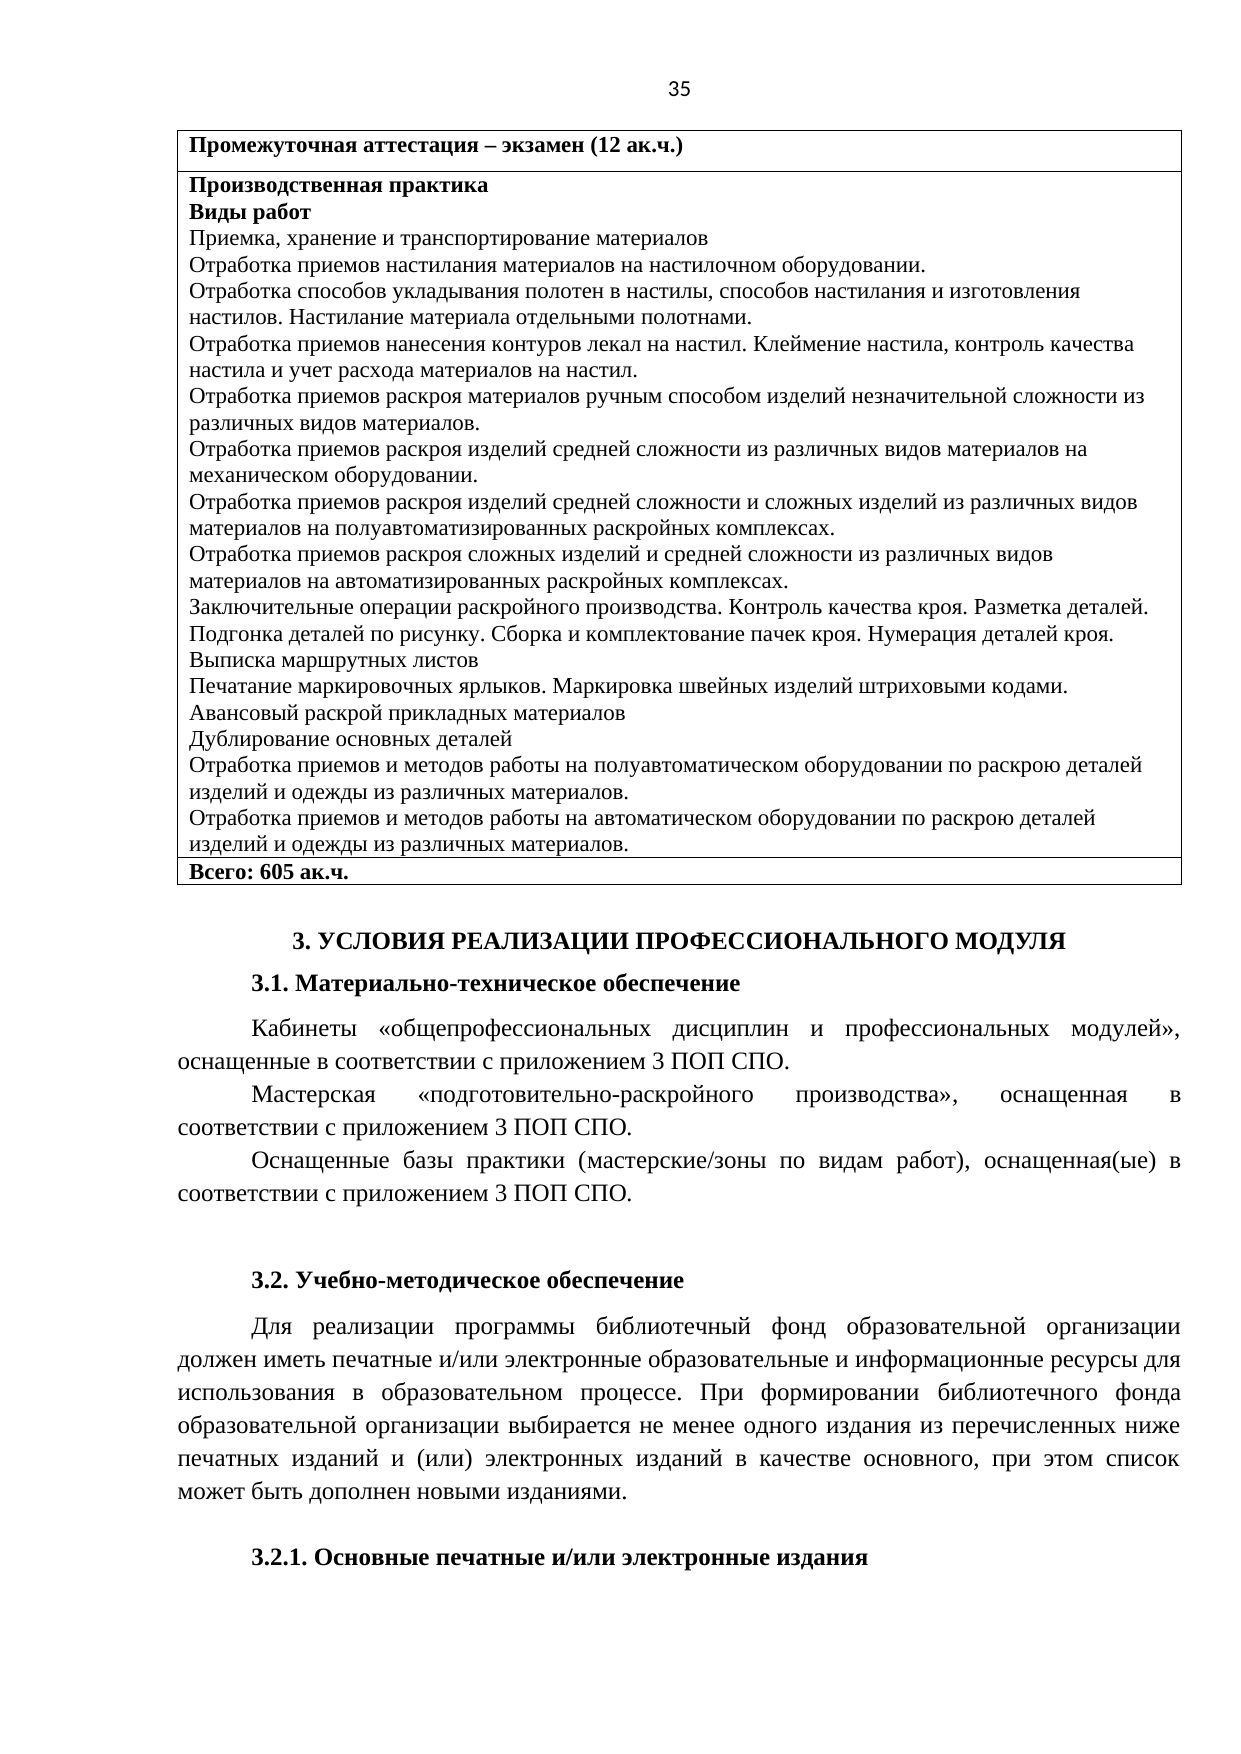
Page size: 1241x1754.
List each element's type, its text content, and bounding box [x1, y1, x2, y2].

table_cell Всего: 605 ак.ч. [178, 858, 1181, 884]
text 3.2. Учебно-методическое обеспечение [177, 1265, 1181, 1294]
text Мастерская «подготовительно-раскройного производства», оснащенная в соответствии с приложением 3 ПОП СПО. [177, 1079, 1181, 1141]
text 3. Условия реализации профессионального модуля [177, 926, 1181, 955]
text Оснащенные базы практики (мастерские/зоны по видам работ), оснащенная(ые) в соответствии с приложением 3 ПОП СПО. [177, 1145, 1181, 1207]
text 3.1. Материально-техническое обеспечение [177, 968, 1181, 996]
list 3.2.1. Основные печатные и/или электронные издания [177, 1542, 1181, 1571]
table_cell Промежуточная аттестация – экзамен (12 ак.ч.) [178, 131, 1181, 171]
list Для реализации программы библиотечный фонд образовательной организации должен иметь печатные и/или электронные образовательные и информационные ресурсы для использования в образовательном процессе. При формировании библиотечного фонда образовательной организации выбирается не менее одного издания из перечисленных ниже печатных изданий и (или) электронных изданий в качестве основного, при этом список может быть дополнен новыми изданиями. [177, 1311, 1181, 1504]
text Кабинеты «общепрофессиональных дисциплин и профессиональных модулей», оснащенные в соответствии с приложением 3 ПОП СПО. [177, 1013, 1181, 1075]
table_cell Производственная практика Виды работ Приемка, хранение и транспортирование материалов Отработка приемов настилания материалов на настилочном оборудовании. Отработка способов укладывания полотен в настилы, способов настилания и изготовления настилов. Настилание материала отдельными полотнами. Отработка приемов нанесения контуров лекал на настил. Клеймение настила, контроль качества настила и учет расхода материалов на настил. Отработка приемов раскроя материалов ручным способом изделий незначительной сложности из различных видов материалов. Отработка приемов раскроя изделий средней сложности из различных видов материалов на механическом оборудовании. Отработка приемов раскроя изделий средней сложности и сложных изделий из различных видов материалов на полуавтоматизированных раскройных комплексах. Отработка приемов раскроя сложных изделий и средней сложности из различных видов материалов на автоматизированных раскройных комплексах. Заключительные операции раскройного производства. Контроль качества кроя. Разметка деталей. Подгонка деталей по рисунку. Сборка и комплектование пачек кроя. Нумерация деталей кроя. Выписка маршрутных листов Печатание маркировочных ярлыков. Маркировка швейных изделий штриховыми кодами. Авансовый раскрой прикладных материалов Дублирование основных деталей Отработка приемов и методов работы на полуавтоматическом оборудовании по раскрою деталей изделий и одежды из различных материалов. Отработка приемов и методов работы на автоматическом оборудовании по раскрою деталей изделий и одежды из различных материалов. [178, 172, 1181, 857]
